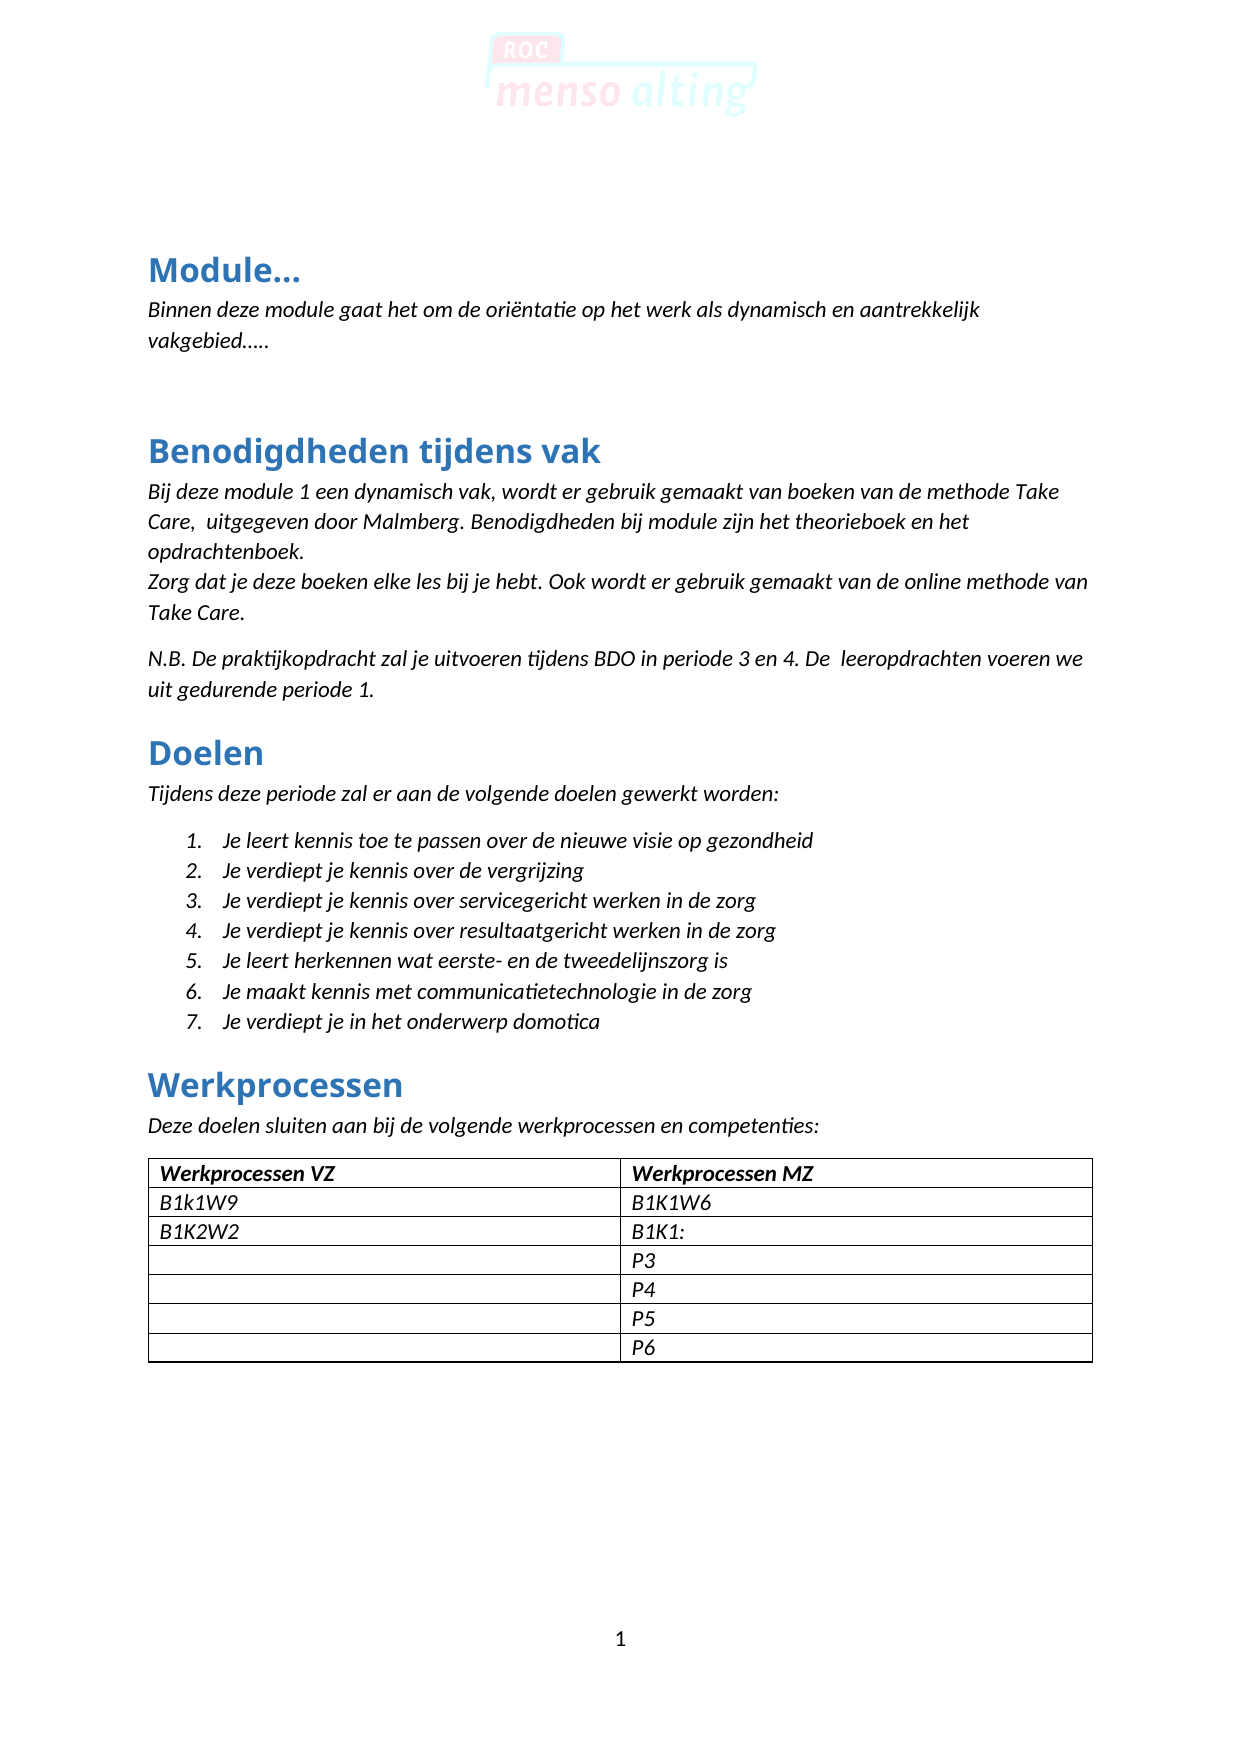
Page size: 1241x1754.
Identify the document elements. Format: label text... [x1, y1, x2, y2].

subtitle Werkprocessen [148, 1062, 1093, 1108]
table_header Werkprocessen VZ [149, 1159, 620, 1187]
list Je verdiept je kennis over de vergrijzing [185, 856, 1093, 884]
subtitle Module… [148, 247, 1093, 292]
table_cell [149, 1334, 620, 1361]
table_cell P3 [621, 1246, 1092, 1274]
text Deze doelen sluiten aan bij de volgende werkprocessen en competenties: [148, 1111, 1093, 1139]
list Je verdiept je kennis over resultaatgericht werken in de zorg [185, 916, 1093, 944]
table_cell B1K1W6 [621, 1188, 1092, 1216]
list Je verdiept je kennis over servicegericht werken in de zorg [185, 886, 1093, 914]
text Bij deze module 1 een dynamisch vak, wordt er gebruik gemaakt van boeken van de methode Take Care, uitgegeven door Malmberg. Benodigdheden bij module zijn het theorieboek en het opdrachtenboek. Zorg dat je deze boeken elke les bij je hebt. Ook wordt er gebruik gemaakt van de online methode van Take Care. [148, 477, 1093, 626]
list Je leert kennis toe te passen over de nieuwe visie op gezondheid [185, 826, 1093, 854]
text Tijdens deze periode zal er aan de volgende doelen gewerkt worden: [148, 779, 1093, 807]
table_cell P6 [621, 1334, 1092, 1361]
subtitle Doelen [148, 730, 1093, 775]
table_cell P4 [621, 1275, 1092, 1303]
table_cell [149, 1246, 620, 1274]
table_cell B1k1W9 [149, 1188, 620, 1216]
table_cell [149, 1304, 620, 1332]
subtitle Benodigdheden tijdens vak [148, 428, 1093, 473]
text Binnen deze module gaat het om de oriëntatie op het werk als dynamisch en aantrekkelijk vakgebied….. [148, 296, 1093, 354]
table_cell B1K2W2 [149, 1217, 620, 1245]
table_cell [149, 1275, 620, 1303]
table_cell B1K1: [621, 1217, 1092, 1245]
list Je leert herkennen wat eerste- en de tweedelijnszorg is [185, 947, 1093, 974]
table_header Werkprocessen MZ [621, 1159, 1092, 1187]
list Je maakt kennis met communicatietechnologie in de zorg [185, 977, 1093, 1005]
list Je verdiept je in het onderwerp domotica [185, 1007, 1093, 1035]
table_cell P5 [621, 1304, 1092, 1332]
text N.B. De praktijkopdracht zal je uitvoeren tijdens BDO in periode 3 en 4. De leeropdrachten voeren we uit gedurende periode 1. [148, 644, 1093, 703]
